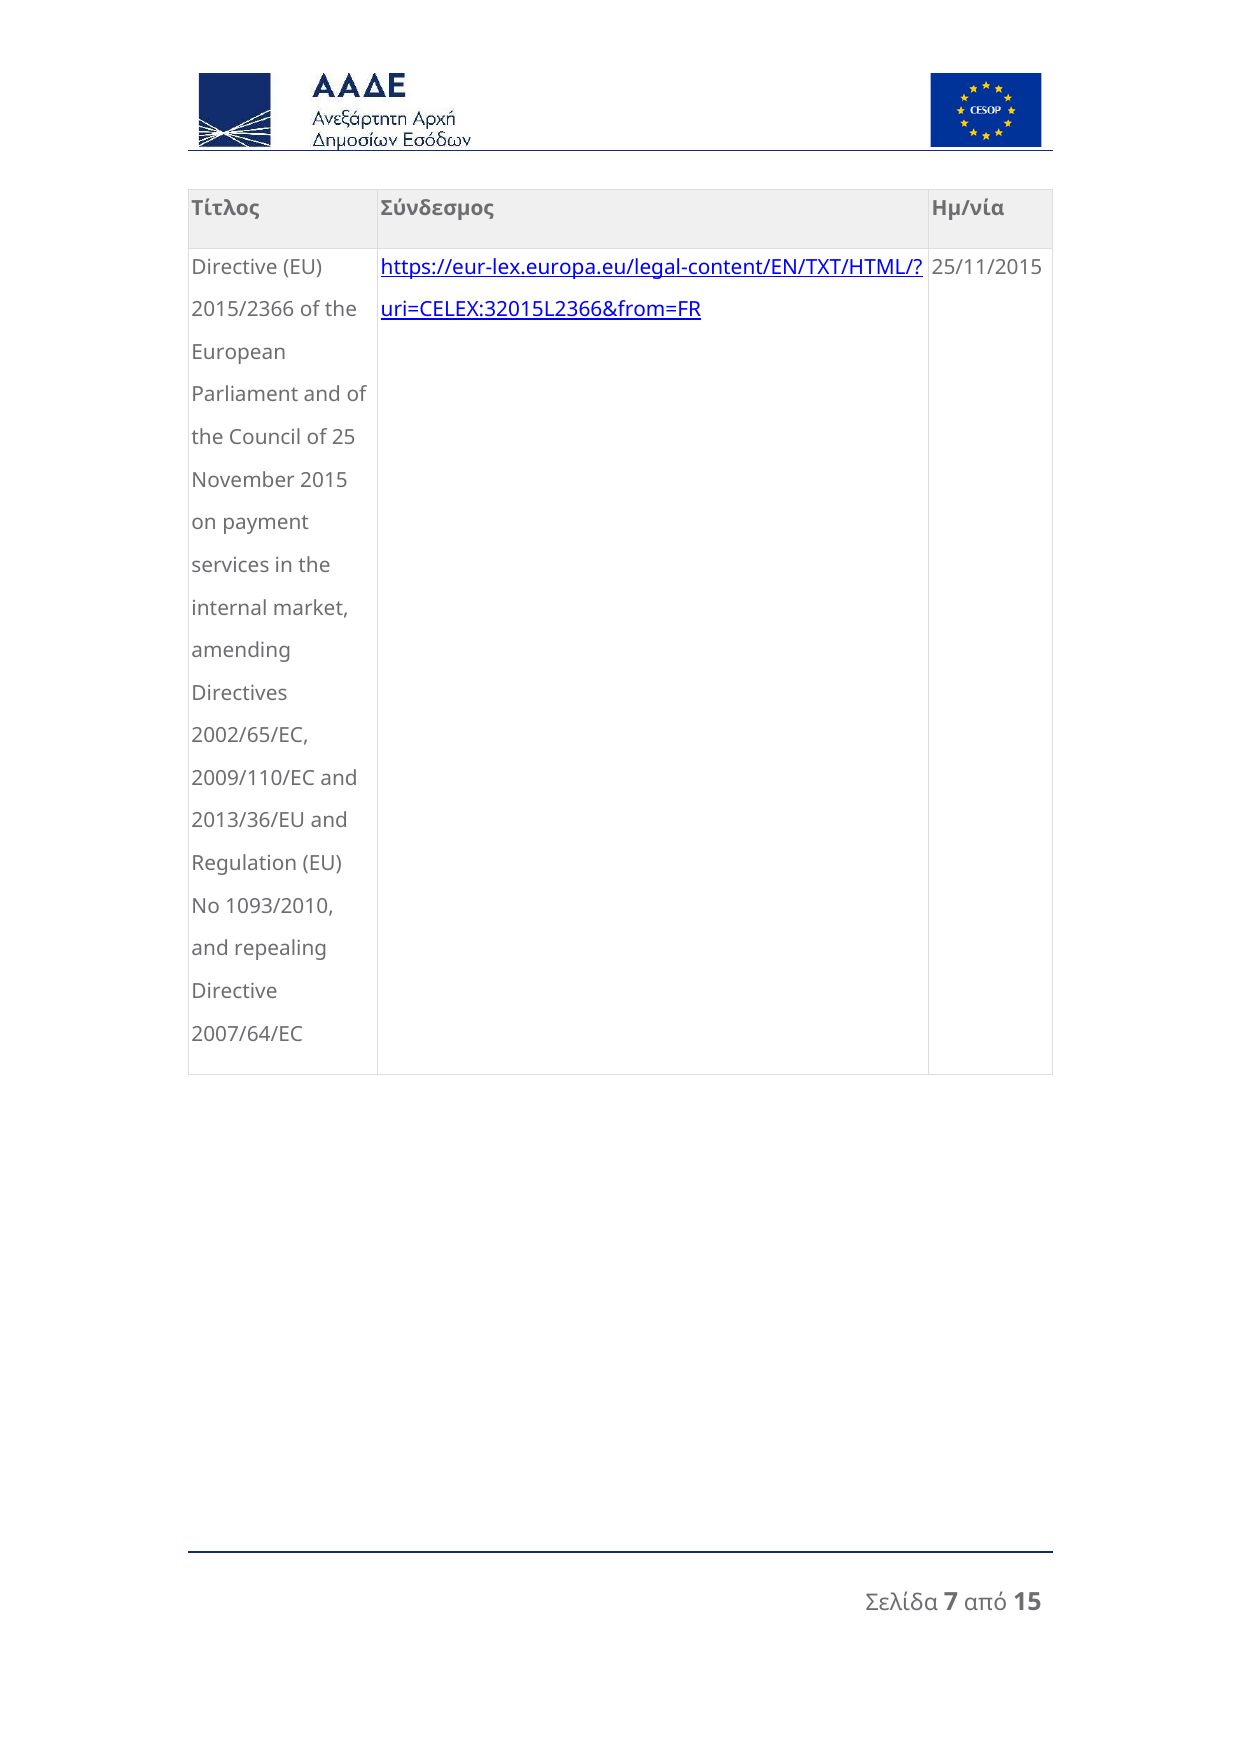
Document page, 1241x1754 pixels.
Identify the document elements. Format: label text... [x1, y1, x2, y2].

table_header Τίτλος [189, 190, 377, 248]
table_cell Directive (EU) 2015/2366 of the European Parliament and of the Council of 25 November 2015 on payment services in the internal market, amending Directives 2002/65/EC, 2009/110/EC and 2013/36/EU and Regulation (EU) No 1093/2010, and repealing Directive 2007/64/EC [189, 249, 377, 1074]
table_header Ημ/νία [929, 190, 1052, 248]
picture [930, 73, 1042, 147]
table_header Σύνδεσμος [378, 190, 928, 248]
table_cell 25/11/2015 [929, 249, 1052, 1074]
table_cell https://eur-lex.europa.eu/legal-content/EN/TXT/HTML/?uri=CELEX:32015L2366&from=FR [378, 249, 928, 1074]
picture [198, 73, 471, 150]
